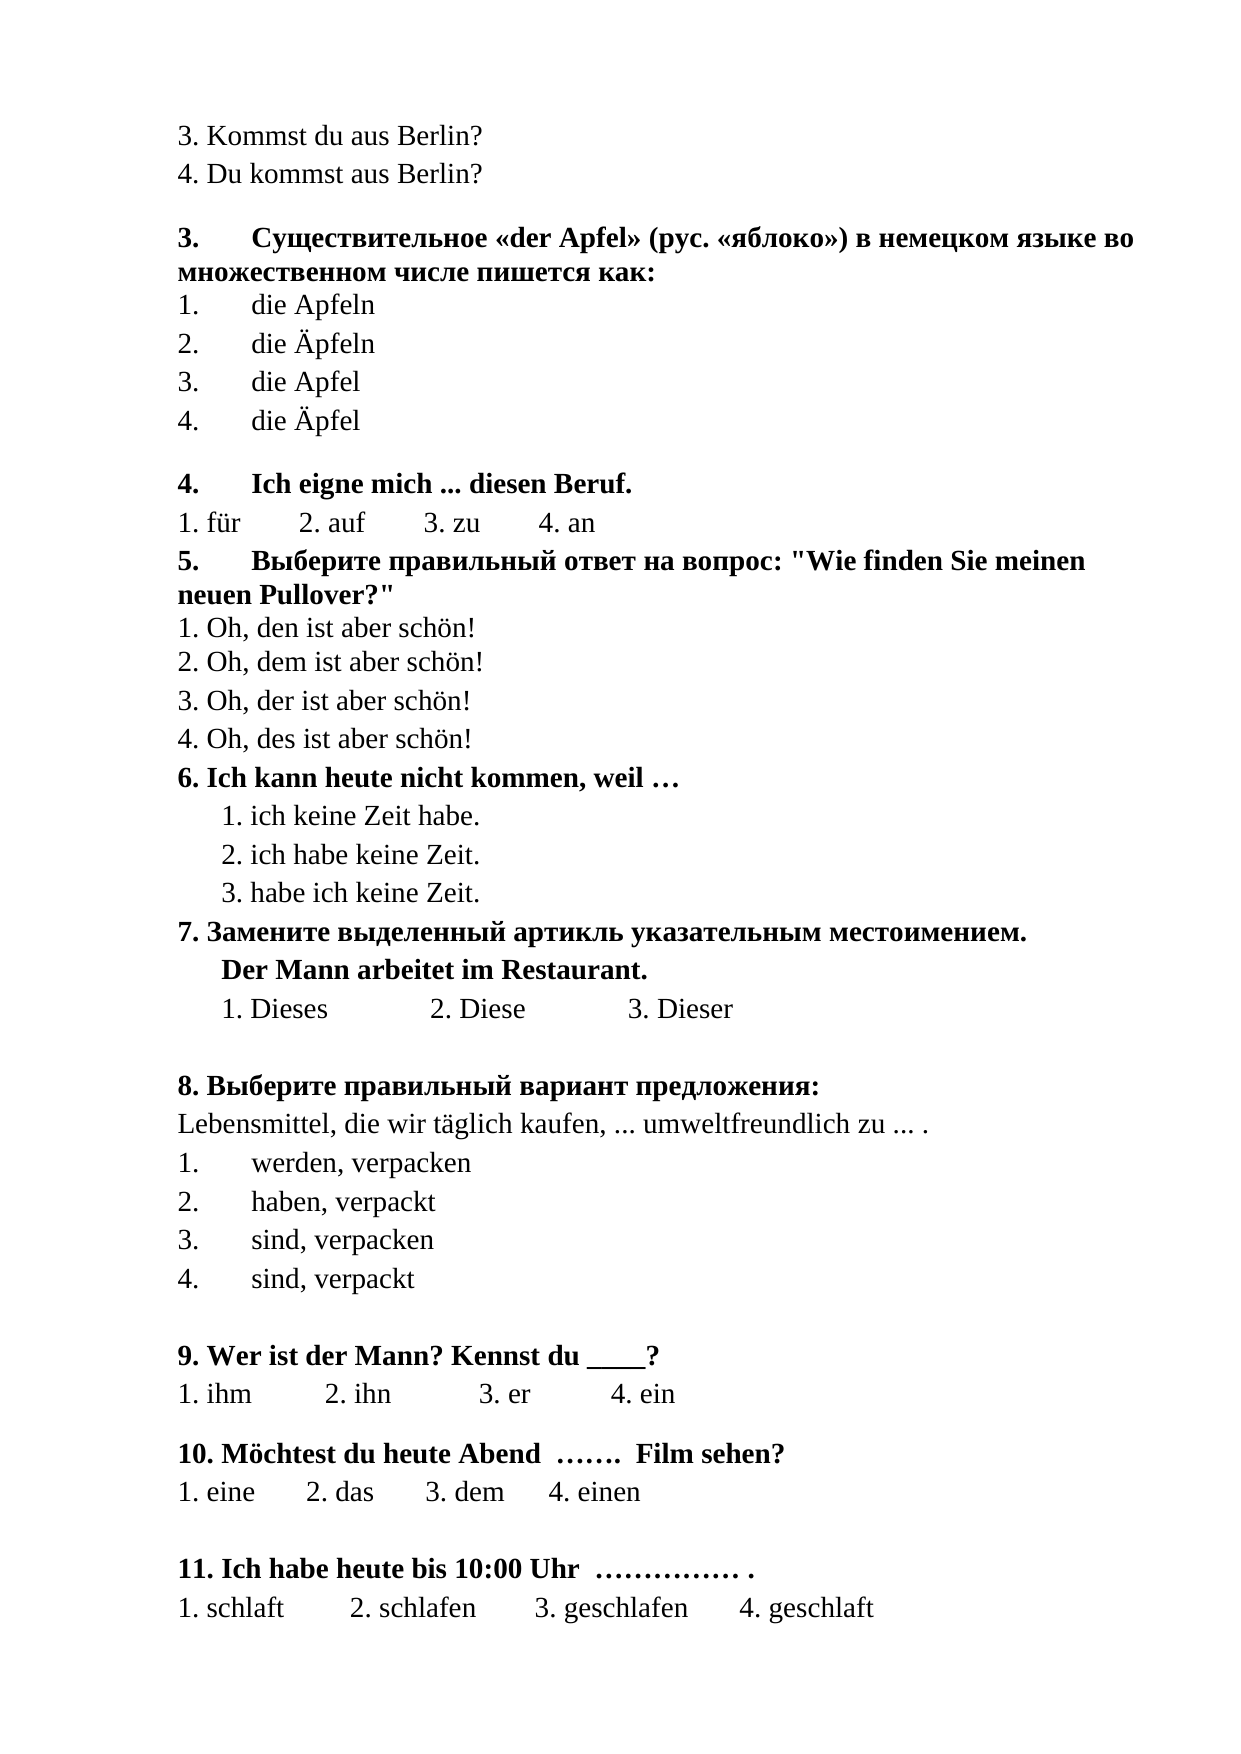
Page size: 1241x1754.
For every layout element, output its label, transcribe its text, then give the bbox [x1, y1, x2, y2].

text 3. habe ich keine Zeit. [177, 875, 1152, 909]
text 3. Oh, der ist aber schön! [177, 683, 1152, 716]
text Der Mann arbeitet im Restaurant. [177, 952, 1152, 986]
text 5. Выберите правильный ответ на вопрос: "Wie finden Sie meinen neuen Pullover?" 1. Oh, den ist aber schön! [177, 543, 1152, 644]
text 7. Замените выделенный артикль указательным местоимением. [177, 914, 1152, 947]
text 9. Wer ist der Mann? Kennst du ____? 1. ihm 2. ihn 3. er 4. ein [177, 1338, 1152, 1410]
text 2. die Äpfeln [177, 326, 1152, 359]
text 1. ich keine Zeit habe. [177, 798, 1152, 832]
text 6. Ich kann heute nicht kommen, weil … [177, 760, 1152, 793]
text 4. Oh, des ist aber schön! [177, 721, 1152, 755]
text 1. die Apfeln [177, 287, 1152, 321]
text 3. Существительное «der Apfel» (рус. «яблоко») в немецком языке во множественном числе пишется как: [177, 220, 1152, 287]
text 1. werden, verpacken [177, 1145, 1152, 1179]
text 10. Möchtest du heute Abend ……. Film sehen? 1. eine 2. das 3. dem 4. einen [177, 1436, 1152, 1508]
text 3. die Apfel [177, 364, 1152, 398]
text 2. Oh, dem ist aber schön! [177, 644, 1152, 678]
text 4. Ich eigne mich ... diesen Beruf. 1. für 2. auf 3. zu 4. аn [177, 466, 1152, 538]
text 3. Kommst du aus Berlin? [177, 118, 1152, 152]
text 8. Выберите правильный вариант предложения: Lebensmittel, die wir täglich kaufen, ... umweltfreundlich zu ... . [177, 1068, 1152, 1140]
text 2. ich habe keine Zeit. [177, 837, 1152, 870]
text 4. sind, verpackt [177, 1261, 1152, 1294]
text 3. sind, verpacken [177, 1222, 1152, 1256]
text 4. die Äpfel [177, 403, 1152, 436]
text 1. Dieses 2. Diese 3. Dieser [177, 991, 1152, 1024]
text 2. haben, verpackt [177, 1184, 1152, 1217]
text 11. Ich habe heute bis 10:00 Uhr …………… . 1. schlaft 2. schlafen 3. geschlafen 4. geschlaft [177, 1551, 1152, 1623]
text 4. Du kommst aus Berlin? [177, 157, 1152, 190]
